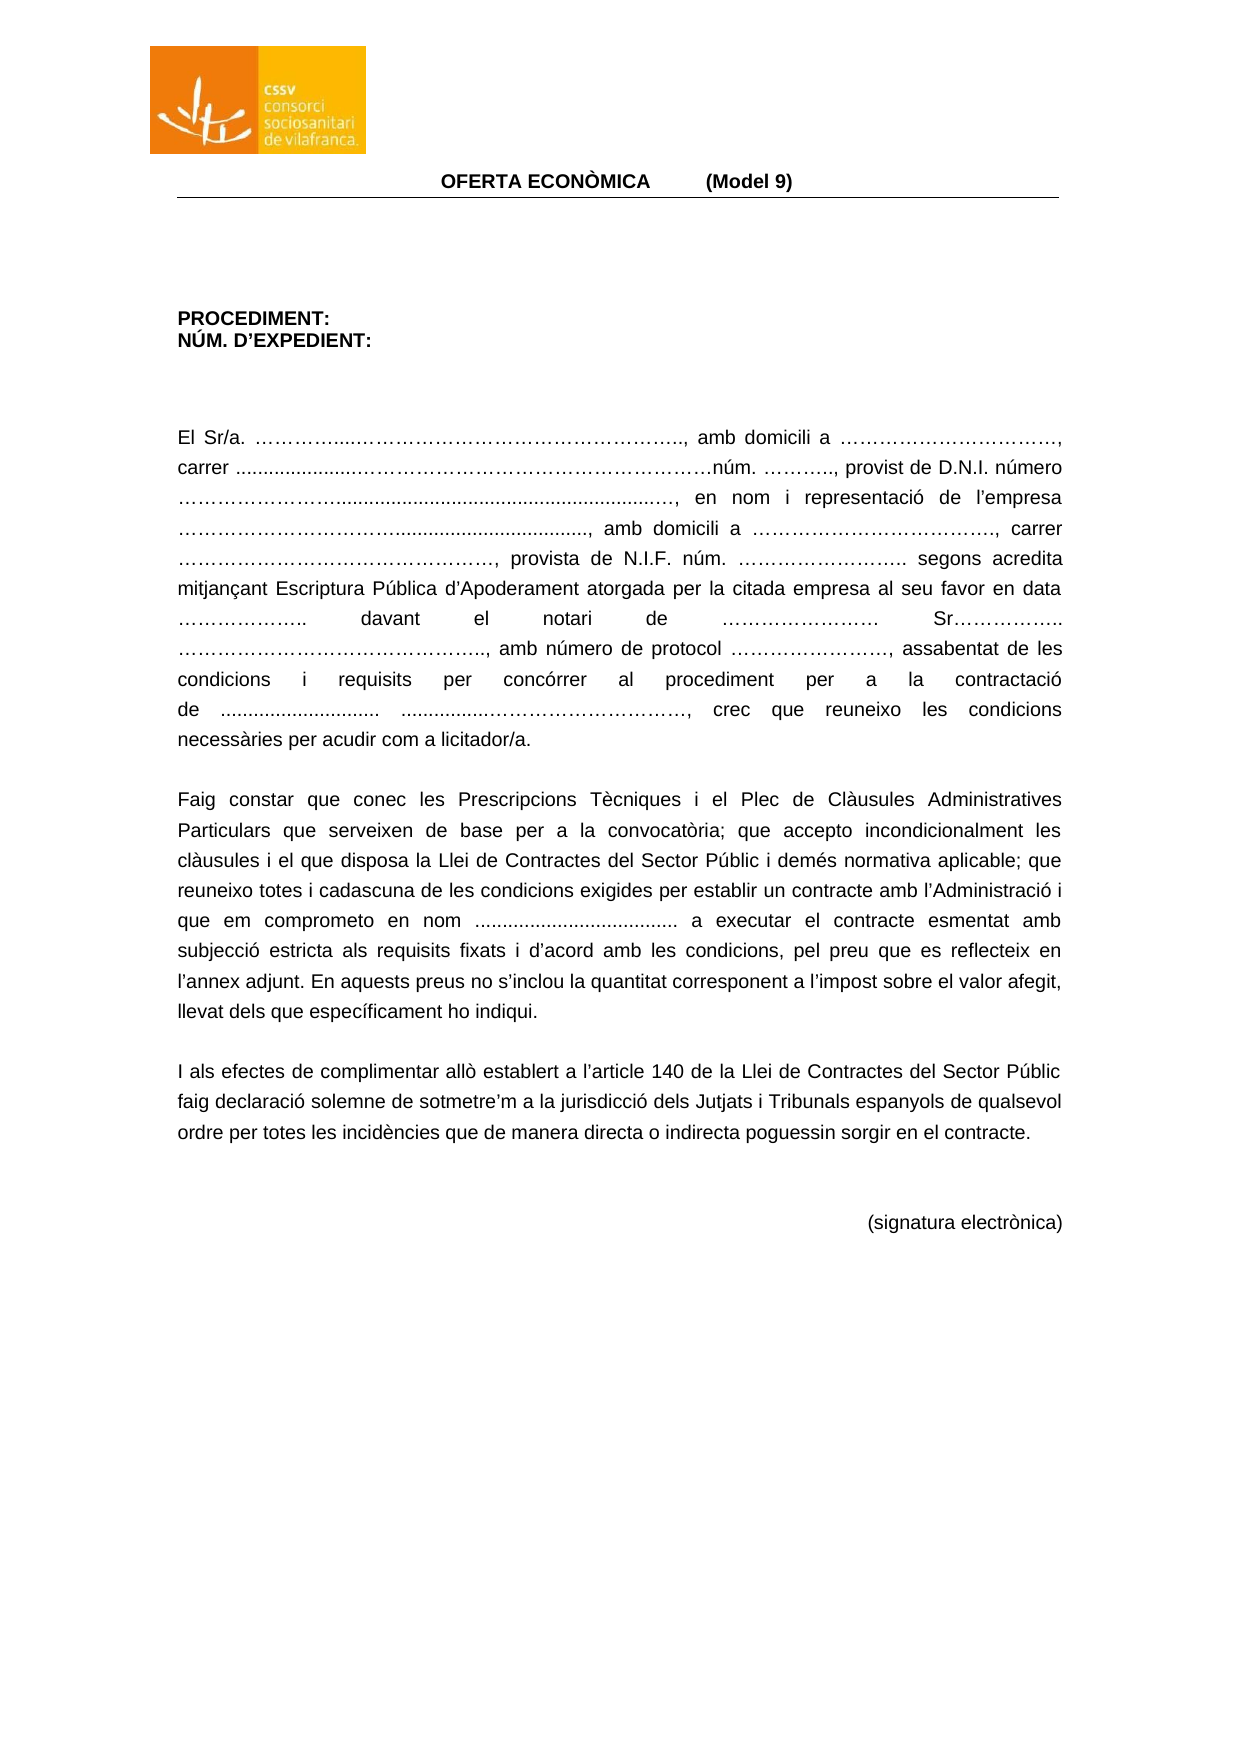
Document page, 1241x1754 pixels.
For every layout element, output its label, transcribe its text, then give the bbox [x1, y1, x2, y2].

text Faig constar que conec les Prescripcions Tècniques i el Plec de Clàusules Administratives Particulars que serveixen de base per a la convocatòria; que accepto incondicionalment les clàusules i el que disposa la Llei de Contractes del Sector Públic i demés normativa aplicable; que reuneixo totes i cadascuna de les condicions exigides per establir un contracte amb l’Administració i que em comprometo en nom ..................................... a executar el contracte esmentat amb subjecció estricta als requisits fixats i d’acord amb les condicions, pel preu que es reflecteix en l’annex adjunt. En aquests preus no s’inclou la quantitat corresponent a l’impost sobre el valor afegit, llevat dels que específicament ho indiqui. [177, 783, 1063, 1024]
text I als efectes de complimentar allò establert a l’article 140 de la Llei de Contractes del Sector Públic faig declaració solemne de sotmetre’m a la jurisdicció dels Jutjats i Tribunals espanyols de qualsevol ordre per totes les incidències que de manera directa o indirecta poguessin sorgir en el contracte. [177, 1054, 1063, 1145]
picture [150, 46, 366, 154]
subtitle (signatura electrònica) [177, 1209, 1063, 1234]
subtitle NÚM. D’EXPEDIENT: [177, 329, 1063, 352]
text El Sr/a. …………....………………………………………….., amb domicili a ……………………………, carrer ......................………………………………………………núm. ……….., provist de D.N.I. número ……………………..........................................................…, en nom i representació de l’empresa ……………………………..................................., amb domicili a ………………………………., carrer …………………………………………, provista de N.I.F. núm. …………………….. segons acredita mitjançant Escriptura Pública d’Apoderament atorgada per la citada empresa al seu favor en data ……………….. davant el notari de …………………… Sr…………….. ……………………………………….., amb número de protocol ……………………, assabentat de les condicions i requisits per concórrer al procediment per a la contractació de ............................. ................…………………………, crec que reuneixo les condicions necessàries per acudir com a licitador/a. [177, 420, 1063, 752]
subtitle OFERTA ECONÒMICA (Model 9) [170, 170, 1063, 193]
text PROCEDIMENT: [177, 307, 1063, 329]
